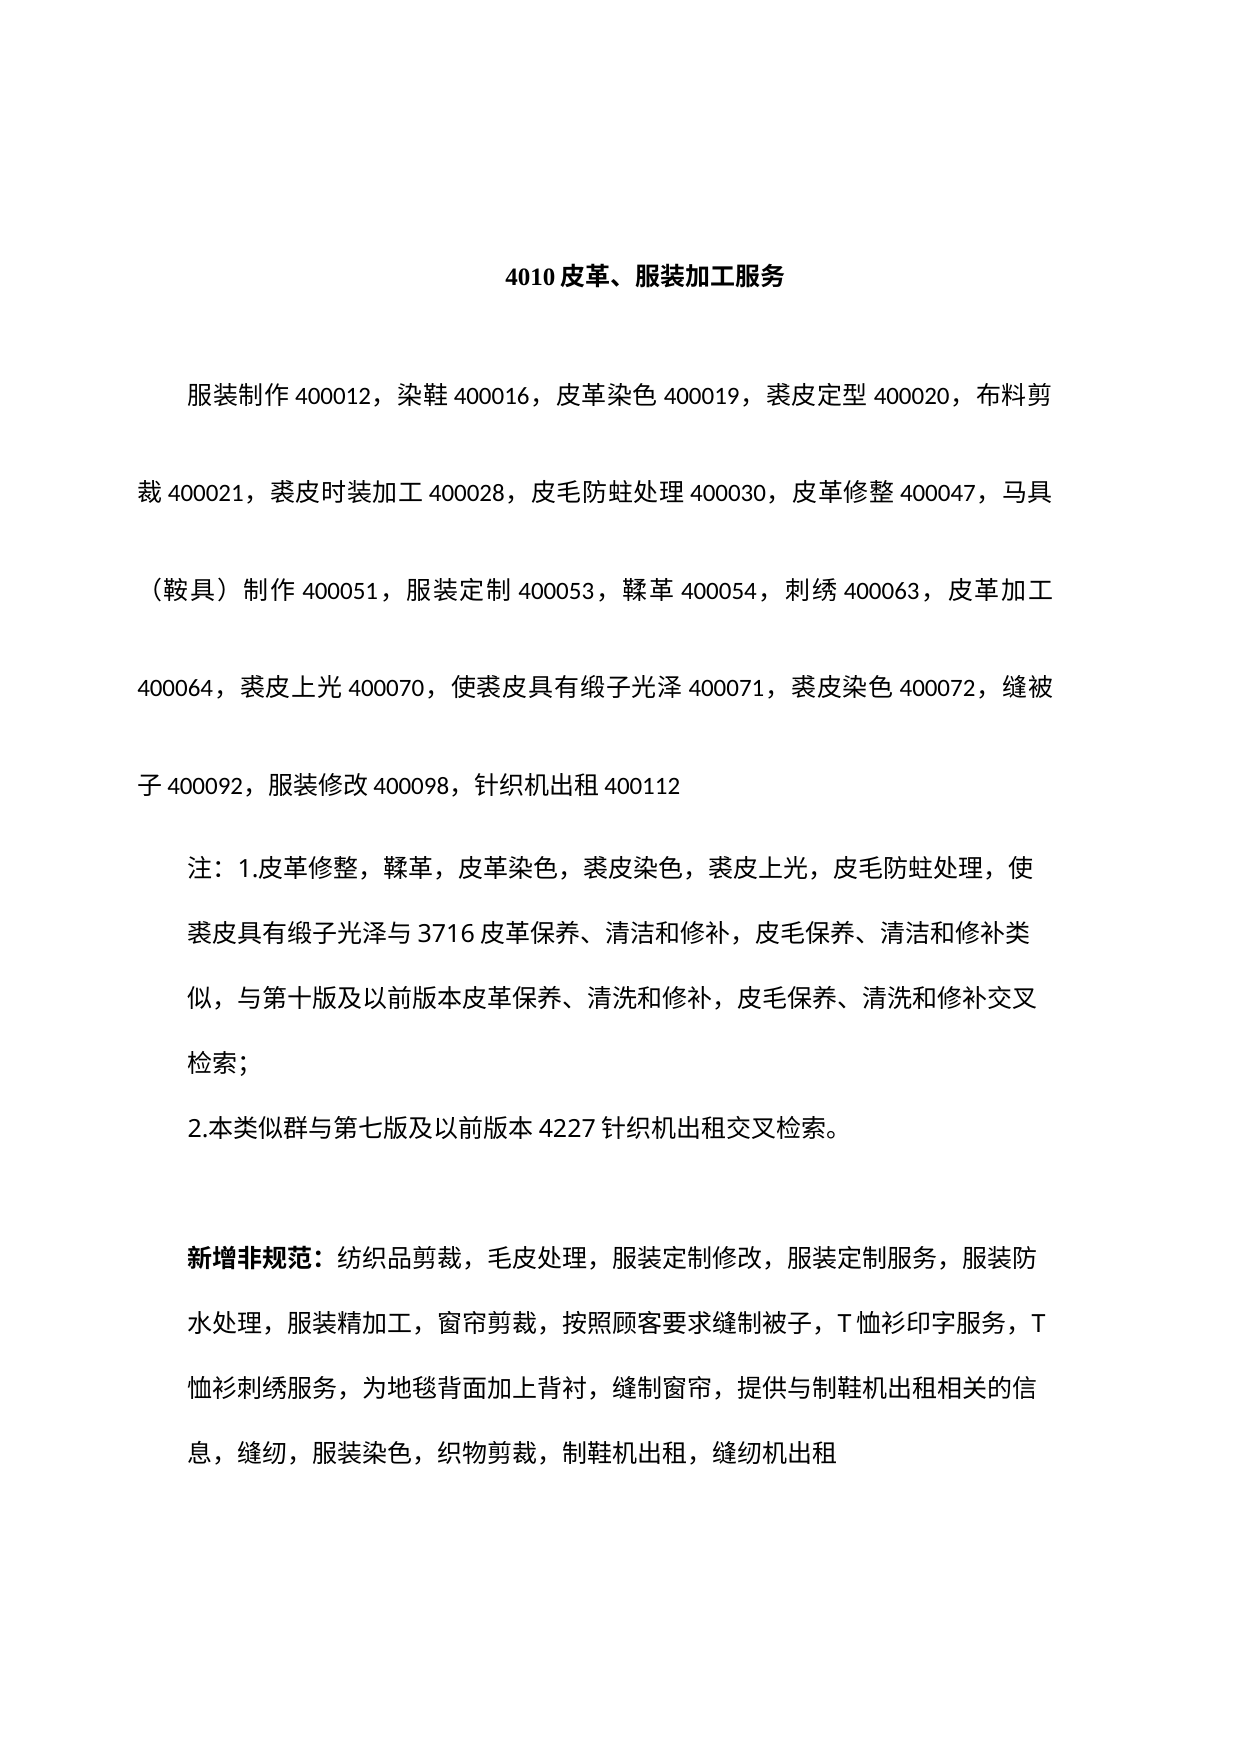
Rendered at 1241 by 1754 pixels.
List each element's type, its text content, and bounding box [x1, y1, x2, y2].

text 服装制作400012，染鞋400016，皮革染色400019，裘皮定型400020，布料剪裁400021，裘皮时装加工400028，皮毛防蛀处理400030，皮革修整400047，马具（鞍具）制作400051，服装定制400053，鞣革400054，刺绣400063，皮革加工400064，裘皮上光400070，使裘皮具有缎子光泽400071，裘皮染色400072，缝被子400092，服装修改400098，针织机出租400112 [137, 361, 1053, 816]
subtitle 4010皮革、服装加工服务 [187, 242, 1053, 307]
text 2.本类似群与第七版及以前版本4227针织机出租交叉检索。 [187, 1094, 1053, 1159]
text 新增非规范：纺织品剪裁，毛皮处理，服装定制修改，服装定制服务，服装防水处理，服装精加工，窗帘剪裁，按照顾客要求缝制被子，T恤衫印字服务，T恤衫刺绣服务，为地毯背面加上背衬，缝制窗帘，提供与制鞋机出租相关的信息，缝纫，服装染色，织物剪裁，制鞋机出租，缝纫机出租 [187, 1224, 1053, 1484]
text 注：1.皮革修整，鞣革，皮革染色，裘皮染色，裘皮上光，皮毛防蛀处理，使裘皮具有缎子光泽与3716皮革保养、清洁和修补，皮毛保养、清洁和修补类似，与第十版及以前版本皮革保养、清洗和修补，皮毛保养、清洗和修补交叉检索； [187, 834, 1053, 1094]
